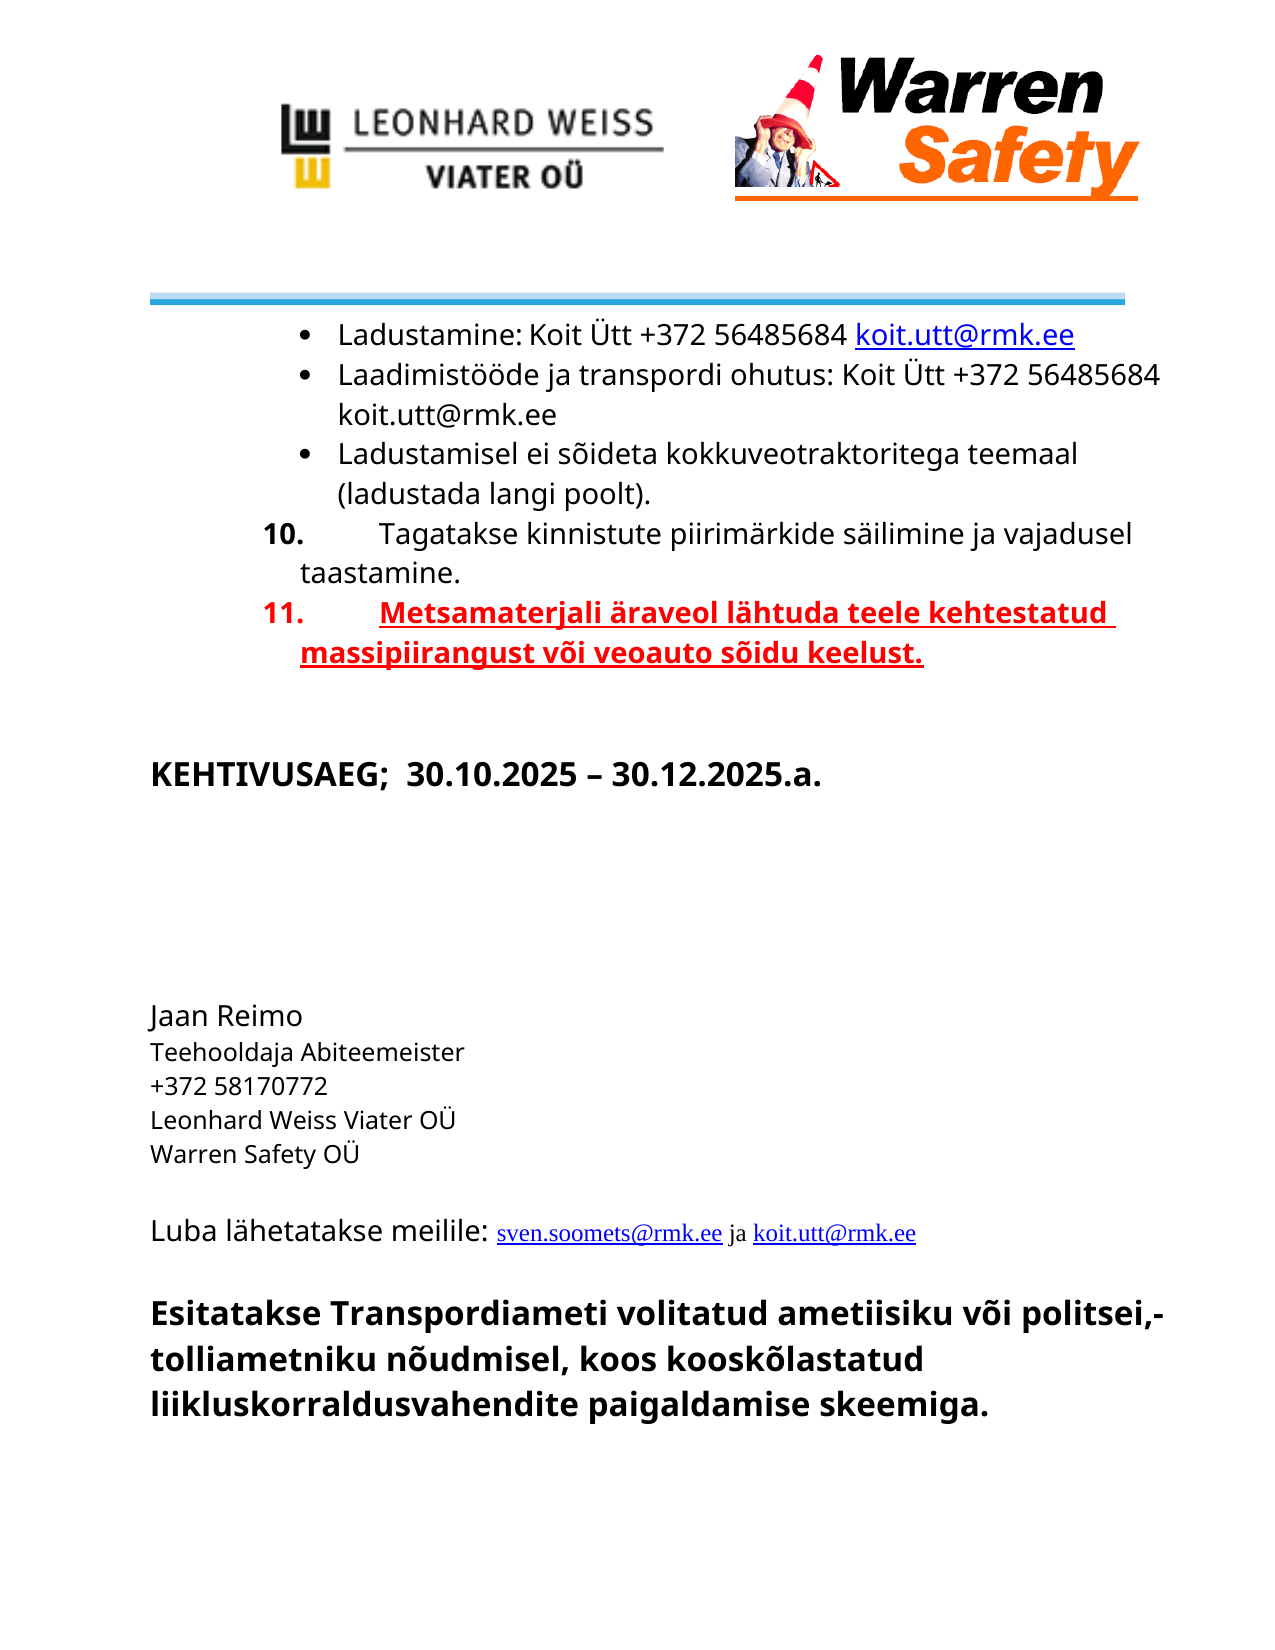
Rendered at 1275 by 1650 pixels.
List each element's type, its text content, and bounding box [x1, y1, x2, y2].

text KEHTIVUSAEG; 30.10.2025 – 30.12.2025.a. [150, 751, 1186, 796]
picture [150, 290, 1125, 307]
list Laadimistööde ja transpordi ohutus: Koit Ütt +372 56485684 koit.utt@rmk.ee [300, 354, 1186, 433]
list Ladustamisel ei sõideta kokkuveotraktoritega teemaal (ladustada langi poolt). [300, 433, 1186, 513]
list Ladustamine: Koit Ütt +372 56485684 koit.utt@rmk.ee [300, 314, 1186, 354]
text Teehooldaja Abiteemeister [150, 1034, 1186, 1069]
text Esitatakse Transpordiameti volitatud ametiisiku või politsei,- tolliametniku nõudmisel, koos kooskõlastatud liikluskorraldusvahendite paigaldamise skeemiga. [150, 1290, 1186, 1426]
picture [281, 73, 664, 223]
text +372 58170772 [150, 1069, 1186, 1103]
text Luba lähetatakse meilile: sven.soomets@rmk.ee ja koit.utt@rmk.ee [150, 1211, 1186, 1250]
list Metsamaterjali äraveol lähtuda teele kehtestatud massipiirangust või veoauto sõidu keelust. [262, 592, 1186, 672]
text Jaan Reimo [150, 995, 1186, 1034]
text Leonhard Weiss Viater OÜ [150, 1103, 1186, 1137]
picture [723, 39, 1144, 208]
text Warren Safety OÜ [150, 1137, 1186, 1171]
list Tagatakse kinnistute piirimärkide säilimine ja vajadusel taastamine. [262, 513, 1186, 592]
